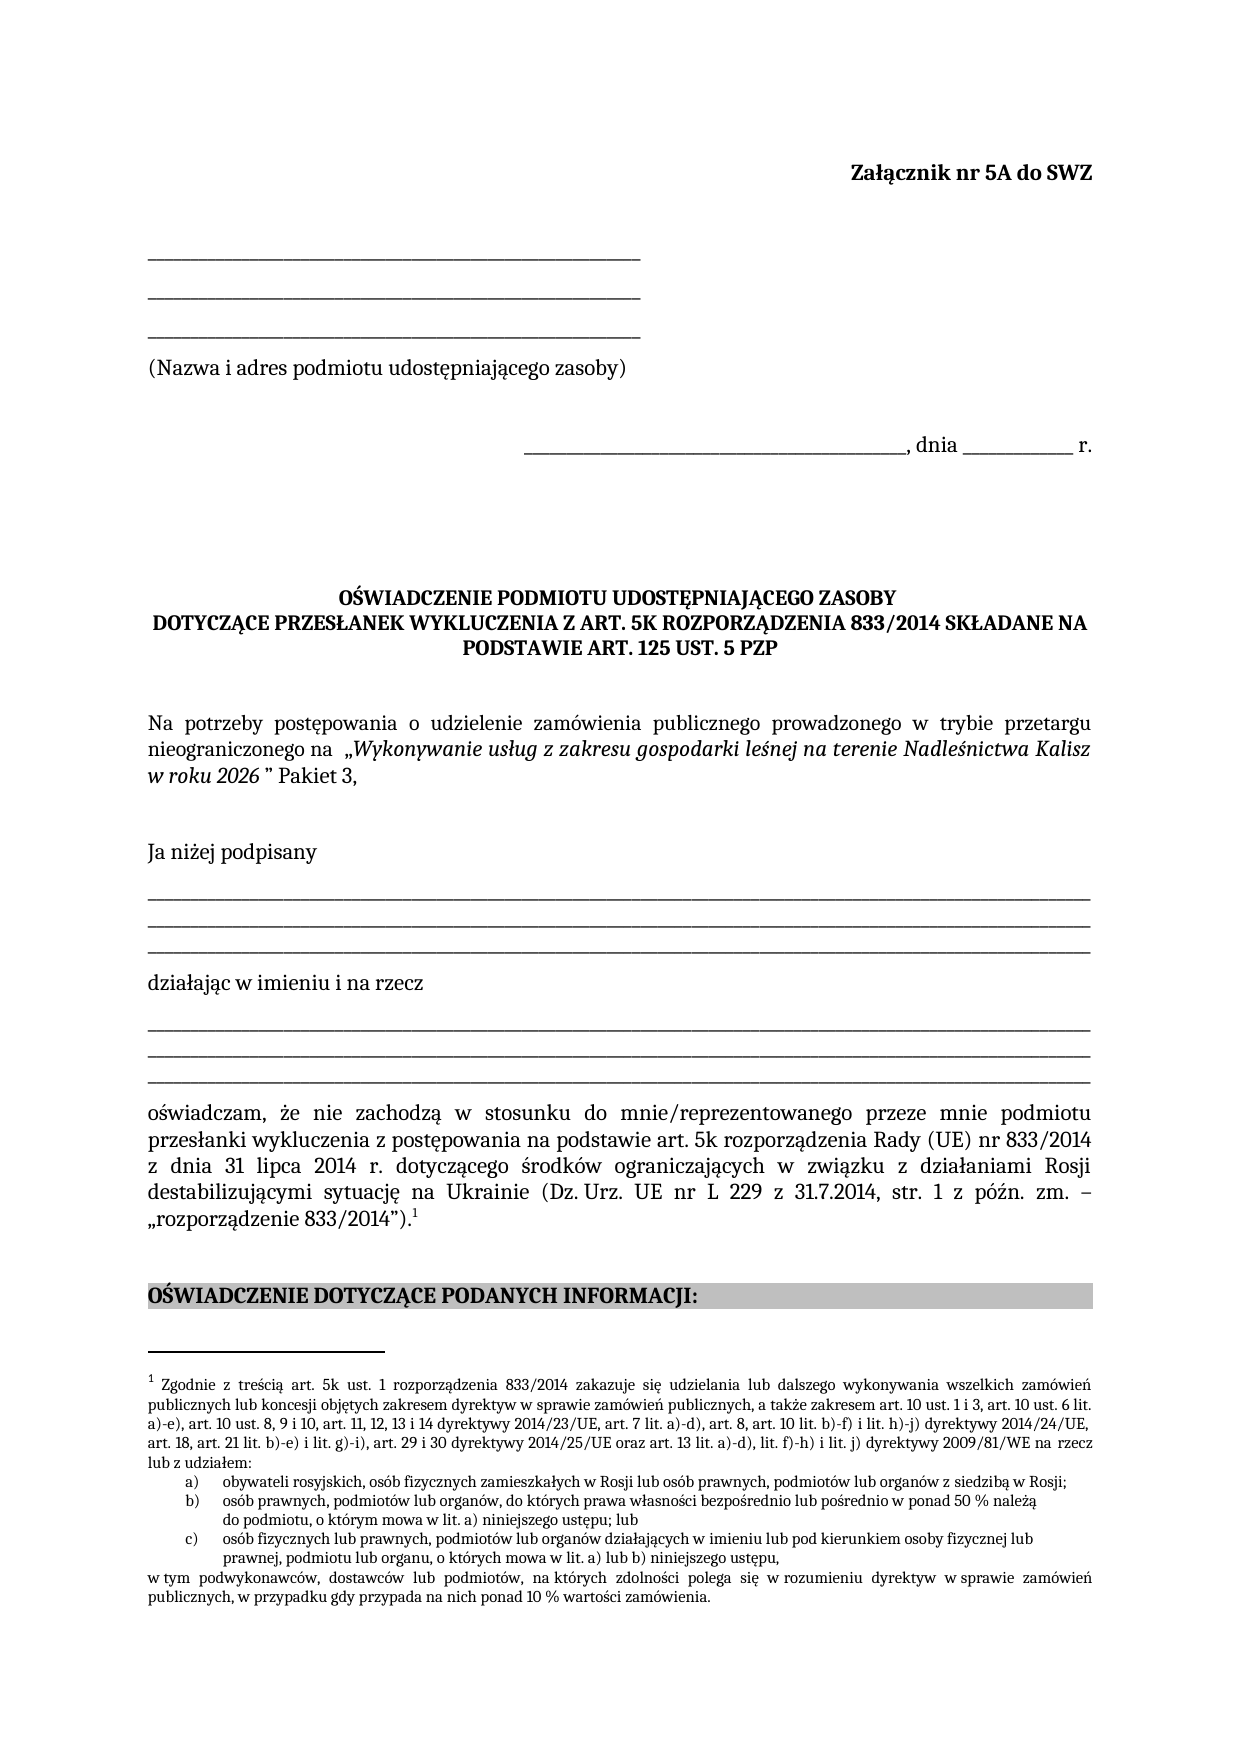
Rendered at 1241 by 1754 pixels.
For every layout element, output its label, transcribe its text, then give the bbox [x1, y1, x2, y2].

text (Nazwa i adres podmiotu udostępniającego zasoby) [148, 354, 1093, 381]
text _____________________________________________________________________________________________________________________________________________________________________________________________________________________________________________________________________________________________________________________________________________ [148, 878, 1093, 957]
text _____________________________________________________________________________________________________________________________________________________________________________________________________________________________________________________________________________________________________________________________________________ [148, 1008, 1093, 1087]
text oświadczam, że nie zachodzą w stosunku do mnie/reprezentowanego przeze mnie podmiotu przesłanki wykluczenia z postępowania na podstawie art. 5k rozporządzenia Rady (UE) nr 833/2014 z dnia 31 lipca 2014 r. dotyczącego środków ograniczających w związku z działaniami Rosji destabilizującymi sytuację na Ukrainie (Dz. Urz. UE nr L 229 z 31.7.2014, str. 1 z późn. zm. – „rozporządzenie 833/2014”). [148, 1100, 1093, 1232]
text OŚWIADCZENIE DOTYCZĄCE PODANYCH INFORMACJI: [148, 1283, 1093, 1309]
text Ja niżej podpisany [148, 839, 1093, 866]
text __________________________________________________________ [148, 316, 1093, 342]
text _____________________________________________, dnia _____________ r. [148, 432, 1093, 458]
text __________________________________________________________ [148, 238, 1093, 264]
text Załącznik nr 5A do SWZ [148, 160, 1093, 186]
text __________________________________________________________ [148, 277, 1093, 303]
text OŚWIADCZENIE PODMIOTU UDOSTĘPNIAJĄCEGO ZASOBY DOTYCZĄCE PRZESŁANEK WYKLUCZENIA Z ART. 5K ROZPORZĄDZENIA 833/2014 SKŁADANE NA PODSTAWIE ART. 125 UST. 5 PZP [148, 585, 1093, 661]
text działając w imieniu i na rzecz [148, 969, 1093, 996]
text Na potrzeby postępowania o udzielenie zamówienia publicznego prowadzonego w trybie przetargu nieograniczonego na „Wykonywanie usług z zakresu gospodarki leśnej na terenie Nadleśnictwa Kalisz w roku 2026 ” Pakiet 3, [148, 711, 1093, 789]
